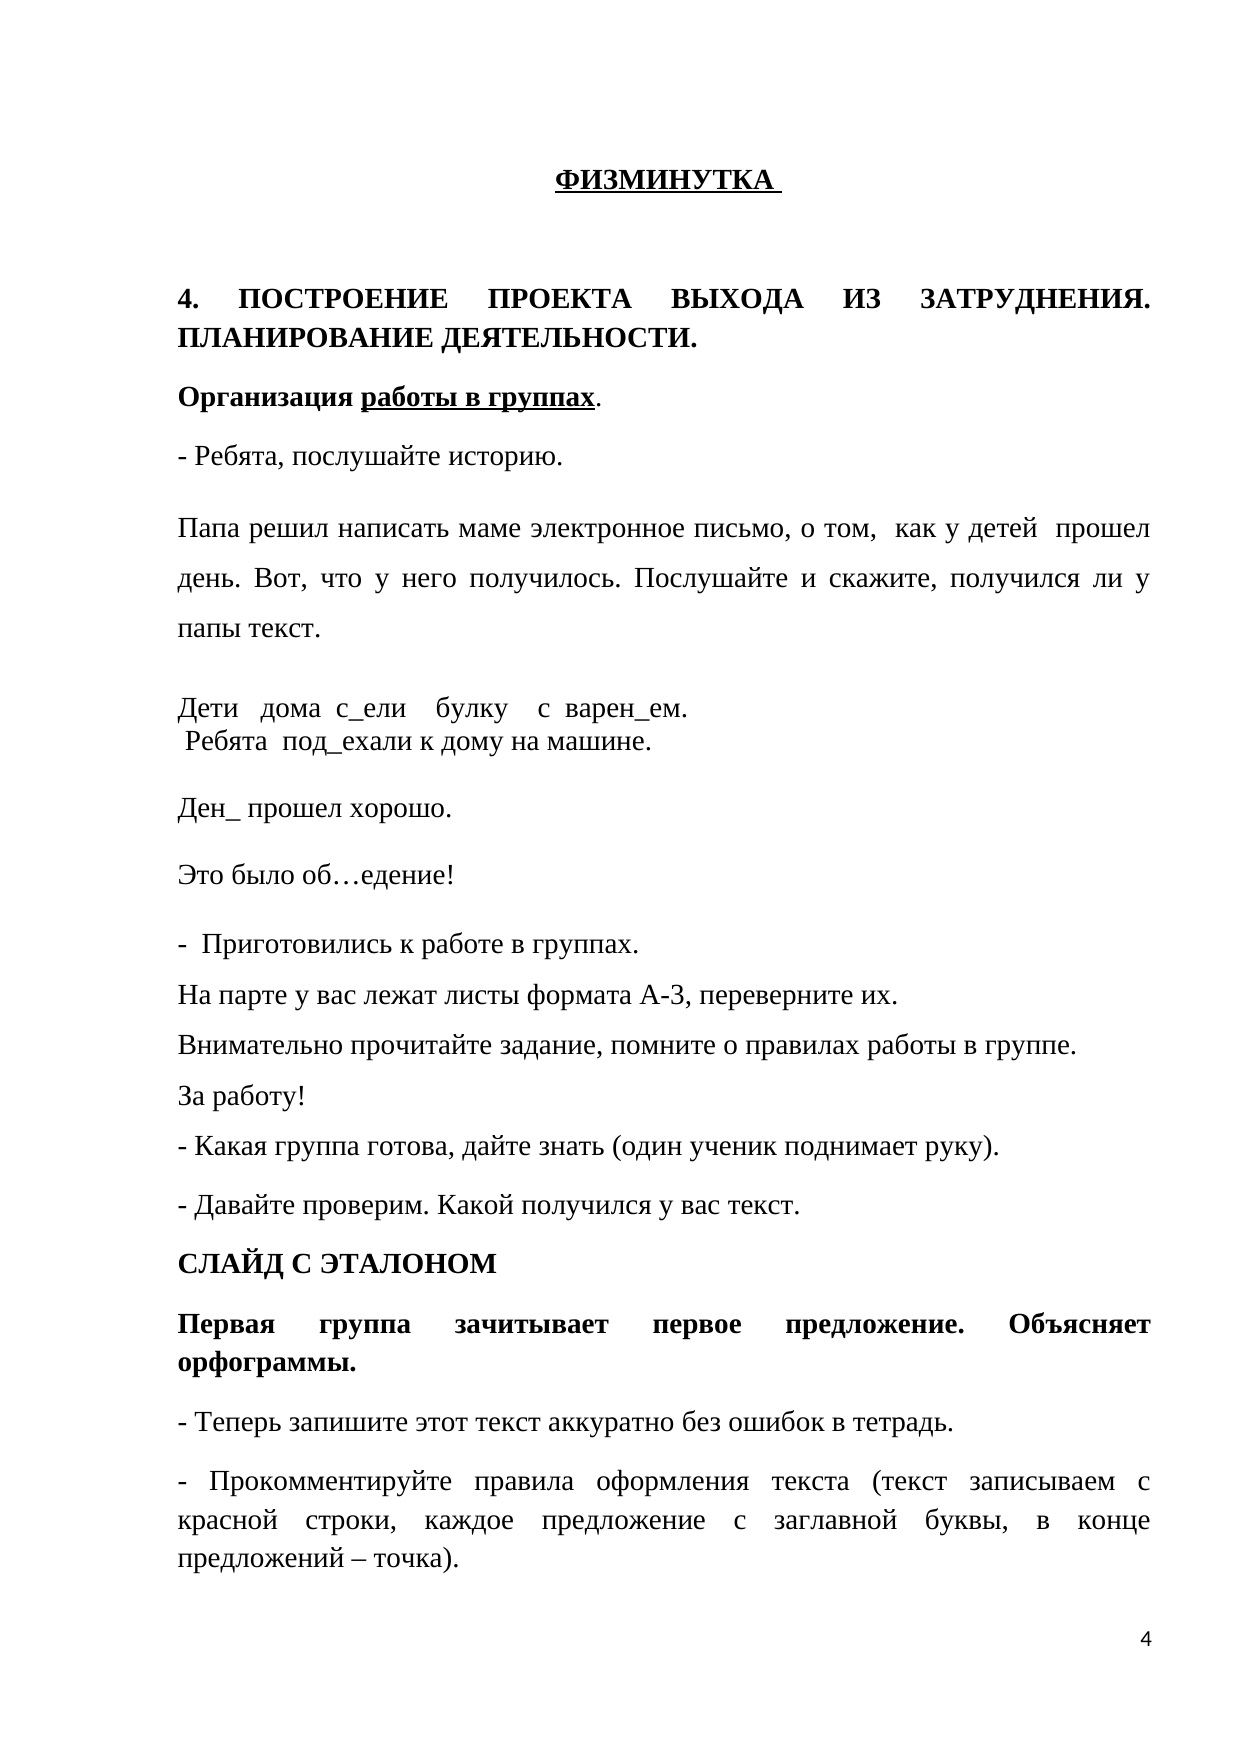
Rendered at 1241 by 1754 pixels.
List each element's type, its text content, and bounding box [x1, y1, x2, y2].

text - Ребята, послушайте историю. [177, 438, 1152, 472]
text - Приготовились к работе в группах. [177, 927, 1152, 960]
text Организация работы в группах. [177, 379, 1152, 413]
text СЛАЙД С ЭТАЛОНОМ [177, 1247, 1152, 1280]
text Внимательно прочитайте задание, помните о правилах работы в группе. [177, 1027, 1152, 1061]
text Дети дома с_ели булку с варен_ем. [177, 690, 1152, 723]
text Ден_ прошел хорошо. [177, 790, 1152, 824]
text Первая группа зачитывает первое предложение. Объясняет орфограммы. [177, 1306, 1152, 1378]
text На парте у вас лежат листы формата А-3, переверните их. [177, 977, 1152, 1011]
text 4. ПОСТРОЕНИЕ ПРОЕКТА ВЫХОДА ИЗ ЗАТРУДНЕНИЯ. ПЛАНИРОВАНИЕ ДЕЯТЕЛЬНОСТИ. [177, 281, 1152, 353]
text - Давайте проверим. Какой получился у вас текст. [177, 1187, 1152, 1221]
text За работу! [177, 1078, 1152, 1111]
text Папа решил написать маме электронное письмо, о том, как у детей прошел день. Вот, что у него получилось. Послушайте и скажите, получился ли у папы текст. [177, 510, 1152, 644]
text - Прокомментируйте правила оформления текста (текст записываем с красной строки, каждое предложение с заглавной буквы, в конце предложений – точка). [177, 1463, 1152, 1574]
text Это было об…едение! [177, 857, 1152, 891]
text Ребята под_ехали к дому на машине. [177, 723, 1152, 757]
text ФИЗМИНУТКА [177, 162, 1152, 196]
text - Теперь запишите этот текст аккуратно без ошибок в тетрадь. [177, 1404, 1152, 1437]
text - Какая группа готова, дайте знать (один ученик поднимает руку). [177, 1128, 1152, 1161]
